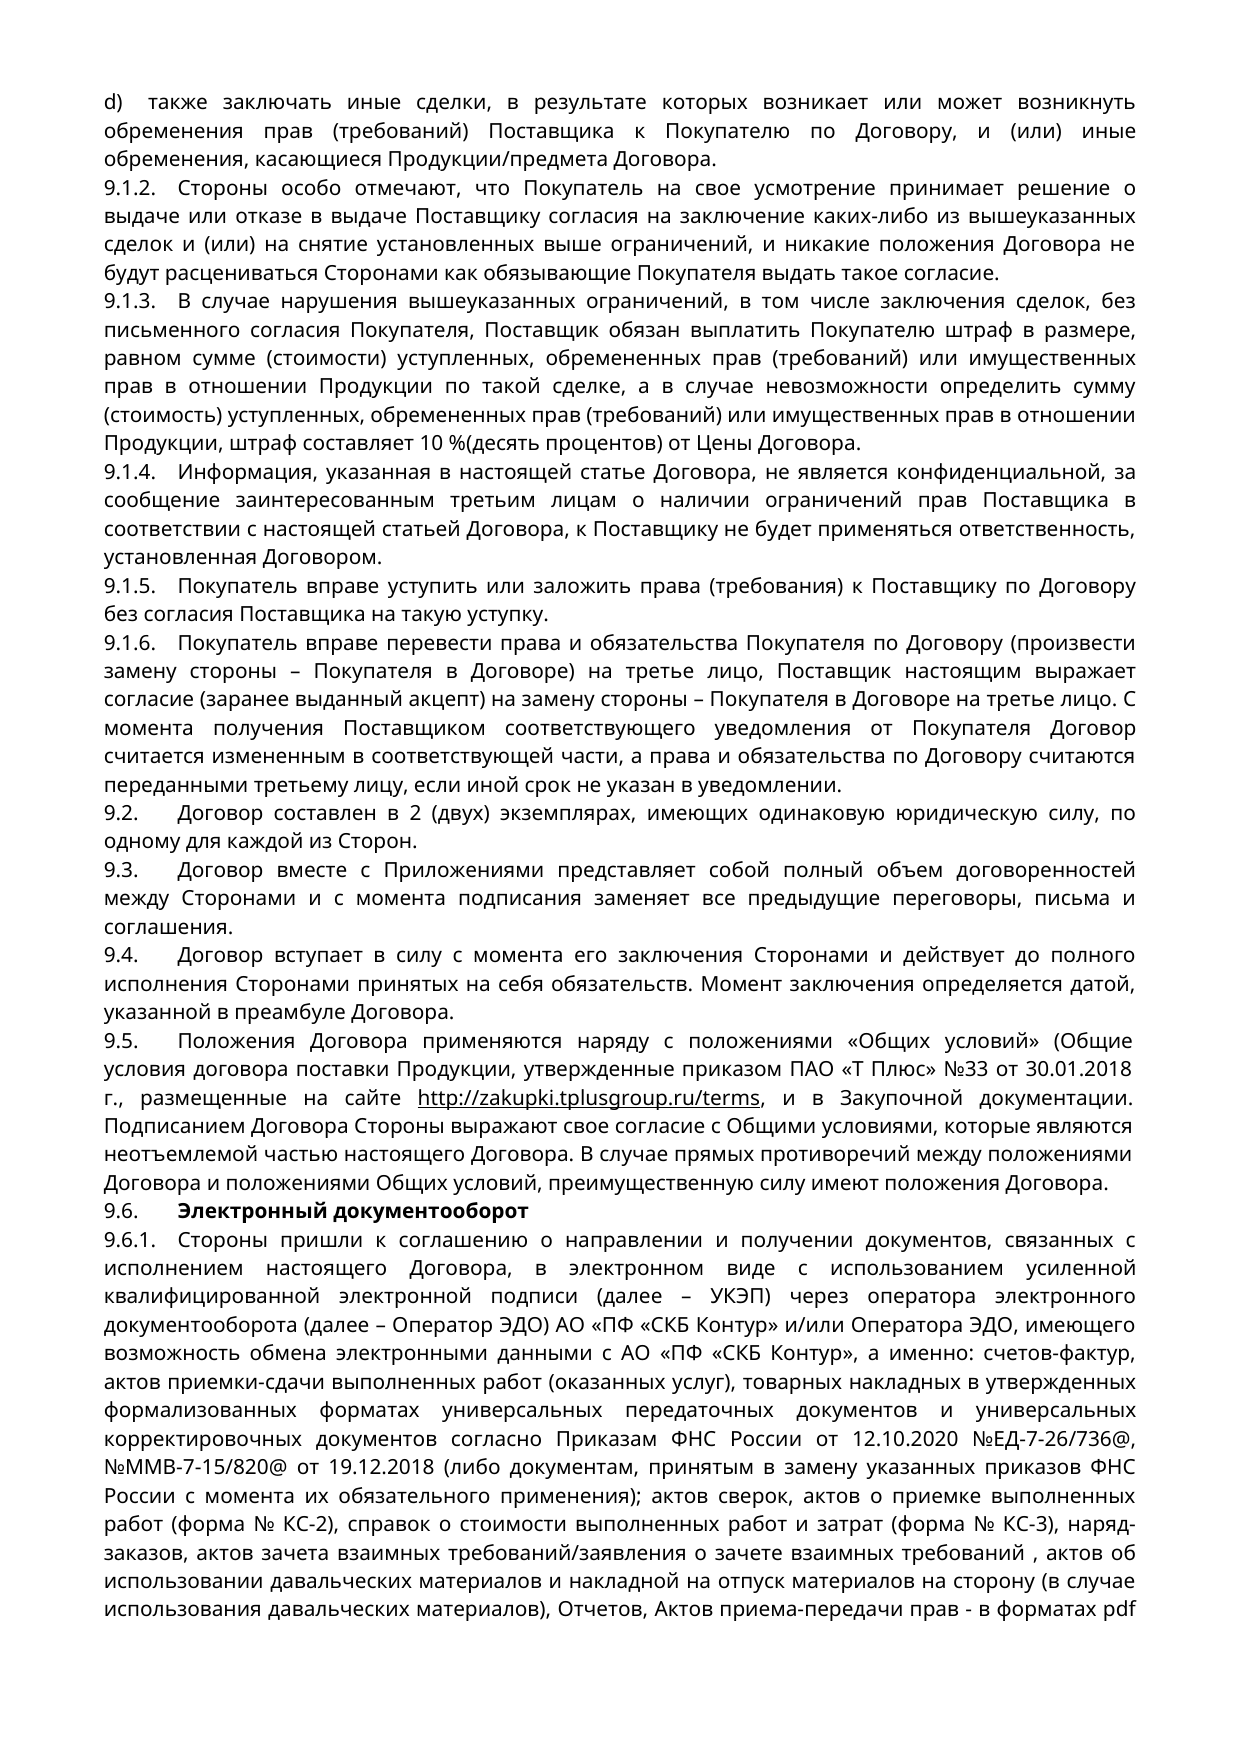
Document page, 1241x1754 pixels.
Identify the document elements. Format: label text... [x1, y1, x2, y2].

list также заключать иные сделки, в результате которых возникает или может возникнуть обременения прав (требований) Поставщика к Покупателю по Договору, и (или) иные обременения, касающиеся Продукции/предмета Договора. [103, 87, 1137, 173]
list Договор вместе с Приложениями представляет собой полный объем договоренностей между Сторонами и с момента подписания заменяет все предыдущие переговоры, письма и соглашения. [103, 855, 1137, 940]
list Стороны особо отмечают, что Покупатель на свое усмотрение принимает решение о выдаче или отказе в выдаче Поставщику согласия на заключение каких-либо из вышеуказанных сделок и (или) на снятие установленных выше ограничений, и никакие положения Договора не будут расцениваться Сторонами как обязывающие Покупателя выдать такое согласие. [103, 173, 1137, 286]
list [103, 1225, 1137, 1623]
list Информация, указанная в настоящей статье Договора, не является конфиденциальной, за сообщение заинтересованным третьим лицам о наличии ограничений прав Поставщика в соответствии с настоящей статьей Договора, к Поставщику не будет применяться ответственность, установленная Договором. [103, 457, 1137, 571]
list Покупатель вправе перевести права и обязательства Покупателя по Договору (произвести замену стороны – Покупателя в Договоре) на третье лицо, Поставщик настоящим выражает согласие (заранее выданный акцепт) на замену стороны – Покупателя в Договоре на третье лицо. С момента получения Поставщиком соответствующего уведомления от Покупателя Договор считается измененным в соответствующей части, а права и обязательства по Договору считаются переданными третьему лицу, если иной срок не указан в уведомлении. [103, 628, 1137, 798]
list Договор вступает в силу с момента его заключения Сторонами и действует до полного исполнения Сторонами принятых на себя обязательств. Момент заключения определяется датой, указанной в преамбуле Договора. [103, 940, 1137, 1026]
list Электронный документооборот [103, 1196, 1137, 1225]
list В случае нарушения вышеуказанных ограничений, в том числе заключения сделок, без письменного согласия Покупателя, Поставщик обязан выплатить Покупателю штраф в размере, равном сумме (стоимости) уступленных, обремененных прав (требований) или имущественных прав в отношении Продукции по такой сделке, а в случае невозможности определить сумму (стоимость) уступленных, обремененных прав (требований) или имущественных прав в отношении Продукции, штраф составляет 10 %(десять процентов) от Цены Договора. [103, 286, 1137, 457]
list Покупатель вправе уступить или заложить права (требования) к Поставщику по Договору без согласия Поставщика на такую уступку. [103, 571, 1137, 628]
list Положения Договора применяются наряду с положениями «Общих условий» (Общие условия договора поставки Продукции, утвержденные приказом ПАО «Т Плюс» №33 от 30.01.2018 г., размещенные на сайте http://zakupki.tplusgroup.ru/terms, и в Закупочной документации. Подписанием Договора Стороны выражают свое согласие с Общими условиями, которые являются неотъемлемой частью настоящего Договора. В случае прямых противоречий между положениями Договора и положениями Общих условий, преимущественную силу имеют положения Договора. [103, 1026, 1133, 1196]
list Договор составлен в 2 (двух) экземплярах, имеющих одинаковую юридическую силу, по одному для каждой из Сторон. [103, 798, 1137, 855]
